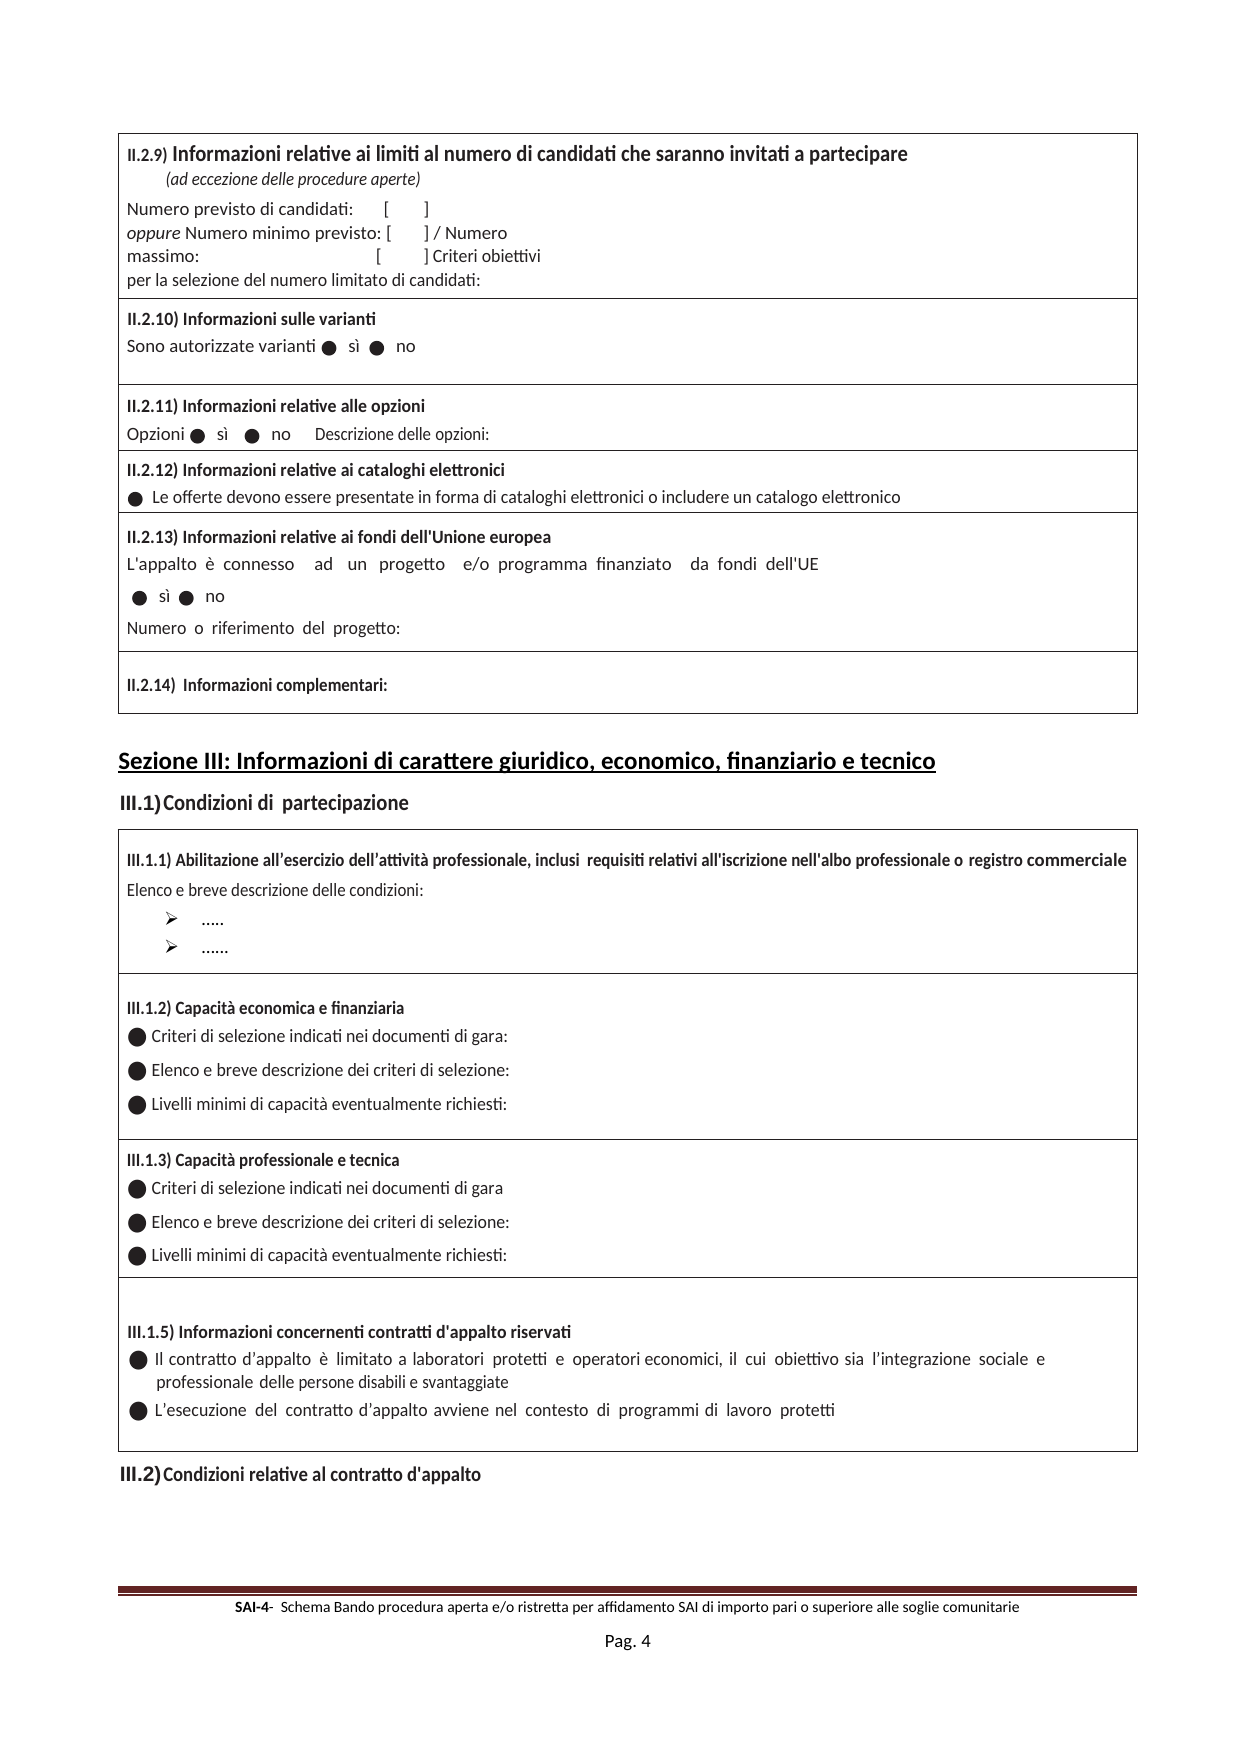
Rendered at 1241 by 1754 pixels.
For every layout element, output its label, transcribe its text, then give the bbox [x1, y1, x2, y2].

table_cell II.2.13) Informazioni relative ai fondi dell'Unione europea L'appalto è connesso ad un progetto e/o programma finanziato da fondi dell'UE ◯ sì ◯ no Numero o riferimento del progetto: [119, 513, 1137, 651]
table_cell II.2.12) Informazioni relative ai cataloghi elettronici ◯ Le offerte devono essere presentate in forma di cataloghi elettronici o includere un catalogo elettronico [119, 451, 1137, 512]
table_cell III.1.3) Capacità professionale e tecnica ◯ Criteri di selezione indicati nei documenti di gara ◯ Elenco e breve descrizione dei criteri di selezione: ◯ Livelli minimi di capacità eventualmente richiesti: [119, 1140, 1137, 1277]
table_cell II.2.14) Informazioni complementari: [119, 652, 1137, 713]
table_cell II.2.11) Informazioni relative alle opzioni Opzioni ◯ sì ◯ no Descrizione delle opzioni: [119, 385, 1137, 450]
table_header III.1.1) Abilitazione all’esercizio dell’attività professionale, inclusi requisiti relativi all'iscrizione nell'albo professionale o registro commerciale Elenco e breve descrizione delle condizioni: ….. …... [119, 830, 1137, 973]
list Condizioni di partecipazione [119, 788, 1137, 816]
table_cell III.1.2) Capacità economica e finanziaria ◯ Criteri di selezione indicati nei documenti di gara: ◯ Elenco e breve descrizione dei criteri di selezione: ◯ Livelli minimi di capacità eventualmente richiesti: [119, 974, 1137, 1139]
text Sezione III: Informazioni di carattere giuridico, economico, finanziario e tecnico [118, 745, 1137, 776]
table_cell II.2.9) Informazioni relative ai limiti al numero di candidati che saranno invitati a partecipare (ad eccezione delle procedure aperte) Numero previsto di candidati: [ ] oppure Numero minimo previsto: [ ] / Numero massimo: [ ] Criteri obiettivi per la selezione del numero limitato di candidati: [119, 134, 1137, 298]
table_cell II.2.10) Informazioni sulle varianti Sono autorizzate varianti ◯ sì ◯ no [119, 299, 1137, 384]
list Condizioni relative al contratto d'appalto [119, 1461, 1137, 1486]
table_cell III.1.5) Informazioni concernenti contratti d'appalto riservati ◯ Il contratto d’appalto è limitato a laboratori protetti e operatori economici, il cui obiettivo sia l’integrazione sociale e professionale delle persone disabili e svantaggiate ◯ L’esecuzione del contratto d’appalto avviene nel contesto di programmi di lavoro protetti [119, 1278, 1137, 1451]
